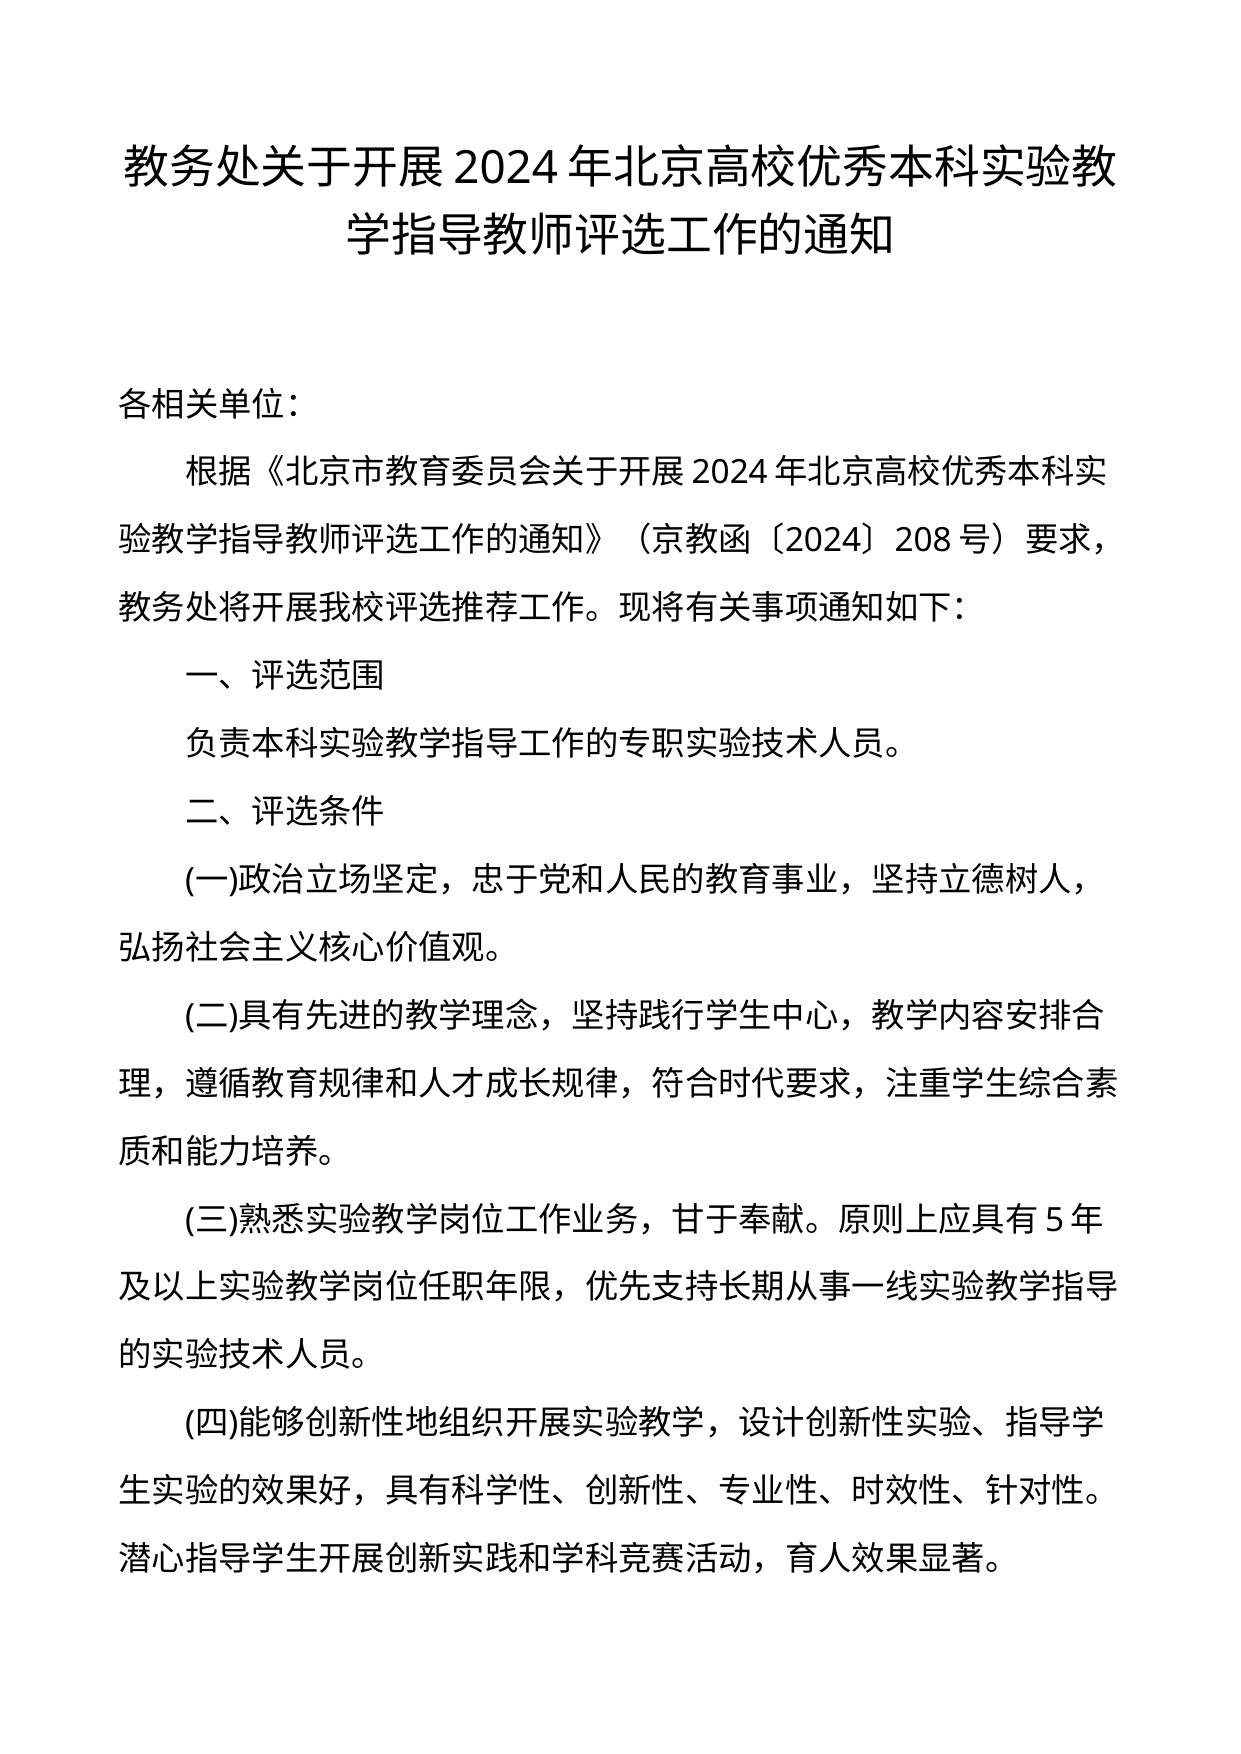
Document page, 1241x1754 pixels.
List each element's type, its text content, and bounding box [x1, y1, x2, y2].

text (四)能够创新性地组织开展实验教学，设计创新性实验、指导学生实验的效果好，具有科学性、创新性、专业性、时效性、针对性。潜心指导学生开展创新实践和学科竞赛活动，育人效果显著。 [118, 1386, 1122, 1590]
text (三)熟悉实验教学岗位工作业务，甘于奉献。原则上应具有5年及以上实验教学岗位任职年限，优先支持长期从事一线实验教学指导的实验技术人员。 [118, 1183, 1122, 1386]
text 各相关单位： [118, 368, 1122, 436]
text 一、评选范围 [118, 639, 1122, 707]
text 教务处关于开展2024年北京高校优秀本科实验教学指导教师评选工作的通知 [118, 130, 1122, 266]
text (二)具有先进的教学理念，坚持践行学生中心，教学内容安排合理，遵循教育规律和人才成长规律，符合时代要求，注重学生综合素质和能力培养。 [118, 979, 1122, 1183]
text 二、评选条件 [118, 775, 1122, 843]
text 根据《北京市教育委员会关于开展2024年北京高校优秀本科实验教学指导教师评选工作的通知》（京教函〔2024〕208号）要求，教务处将开展我校评选推荐工作。现将有关事项通知如下： [118, 436, 1122, 639]
text (一)政治立场坚定，忠于党和人民的教育事业，坚持立德树人，弘扬社会主义核心价值观。 [118, 843, 1122, 979]
text 负责本科实验教学指导工作的专职实验技术人员。 [118, 707, 1122, 775]
